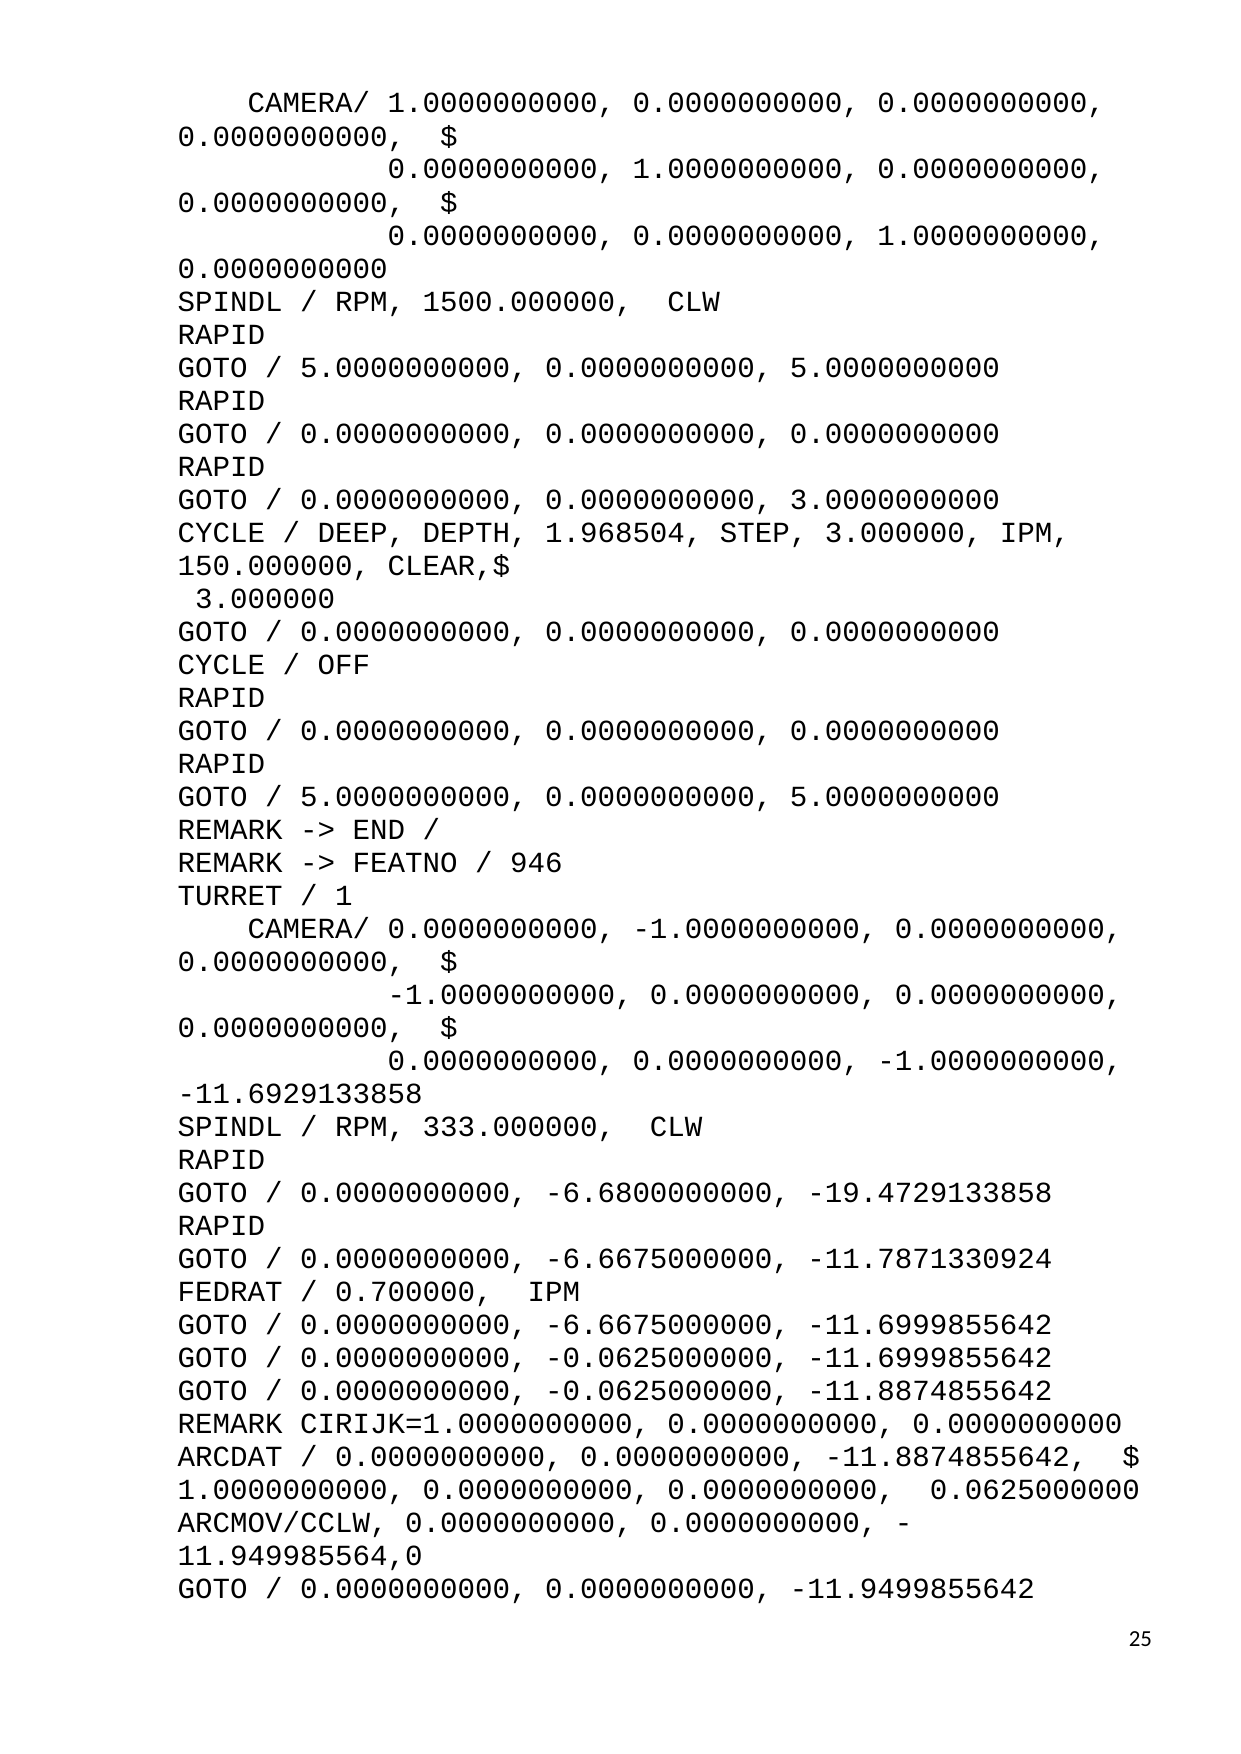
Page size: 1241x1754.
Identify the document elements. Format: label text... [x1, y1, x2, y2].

text GOTO / 0.0000000000, 0.0000000000, 0.0000000000 [177, 617, 1152, 650]
text 0.0000000000, 0.0000000000, -1.0000000000, -11.6929133858 [177, 1046, 1152, 1112]
text -1.0000000000, 0.0000000000, 0.0000000000, 0.0000000000, $ [177, 980, 1152, 1046]
text GOTO / 0.0000000000, 0.0000000000, 0.0000000000 [177, 716, 1152, 749]
text GOTO / 0.0000000000, -6.6800000000, -19.4729133858 [177, 1178, 1152, 1211]
text RAPID [177, 683, 1152, 716]
text RAPID [177, 1145, 1152, 1178]
text ARCDAT / 0.0000000000, 0.0000000000, -11.8874855642, $ [177, 1442, 1152, 1476]
text CYCLE / DEEP, DEPTH, 1.968504, STEP, 3.000000, IPM, 150.000000, CLEAR,$ [177, 518, 1152, 584]
text RAPID [177, 1211, 1152, 1244]
text RAPID [177, 452, 1152, 485]
text 0.0000000000, 0.0000000000, 1.0000000000, 0.0000000000 [177, 221, 1152, 287]
text GOTO / 0.0000000000, 0.0000000000, -11.9499855642 [177, 1574, 1152, 1608]
text REMARK CIRIJK=1.0000000000, 0.0000000000, 0.0000000000 [177, 1409, 1152, 1442]
text 0.0000000000, 1.0000000000, 0.0000000000, 0.0000000000, $ [177, 155, 1152, 221]
text CAMERA/ 1.0000000000, 0.0000000000, 0.0000000000, 0.0000000000, $ [177, 89, 1152, 155]
text GOTO / 0.0000000000, -0.0625000000, -11.6999855642 [177, 1343, 1152, 1376]
text GOTO / 0.0000000000, 0.0000000000, 3.0000000000 [177, 485, 1152, 518]
text REMARK -> FEATNO / 946 [177, 848, 1152, 881]
text RAPID [177, 749, 1152, 782]
text TURRET / 1 [177, 881, 1152, 914]
text RAPID [177, 320, 1152, 353]
text SPINDL / RPM, 333.000000, CLW [177, 1112, 1152, 1145]
text ARCMOV/CCLW, 0.0000000000, 0.0000000000, -11.949985564,0 [177, 1508, 1152, 1574]
text REMARK -> END / [177, 815, 1152, 848]
text GOTO / 0.0000000000, -6.6675000000, -11.7871330924 [177, 1244, 1152, 1277]
text FEDRAT / 0.700000, IPM [177, 1277, 1152, 1310]
text GOTO / 5.0000000000, 0.0000000000, 5.0000000000 [177, 353, 1152, 386]
text GOTO / 0.0000000000, -6.6675000000, -11.6999855642 [177, 1310, 1152, 1343]
text RAPID [177, 386, 1152, 419]
text 1.0000000000, 0.0000000000, 0.0000000000, 0.0625000000 [177, 1476, 1152, 1508]
text 3.000000 [177, 584, 1152, 617]
text GOTO / 5.0000000000, 0.0000000000, 5.0000000000 [177, 782, 1152, 815]
text SPINDL / RPM, 1500.000000, CLW [177, 287, 1152, 320]
text GOTO / 0.0000000000, 0.0000000000, 0.0000000000 [177, 419, 1152, 452]
text GOTO / 0.0000000000, -0.0625000000, -11.8874855642 [177, 1376, 1152, 1409]
text CYCLE / OFF [177, 650, 1152, 683]
text CAMERA/ 0.0000000000, -1.0000000000, 0.0000000000, 0.0000000000, $ [177, 914, 1152, 980]
